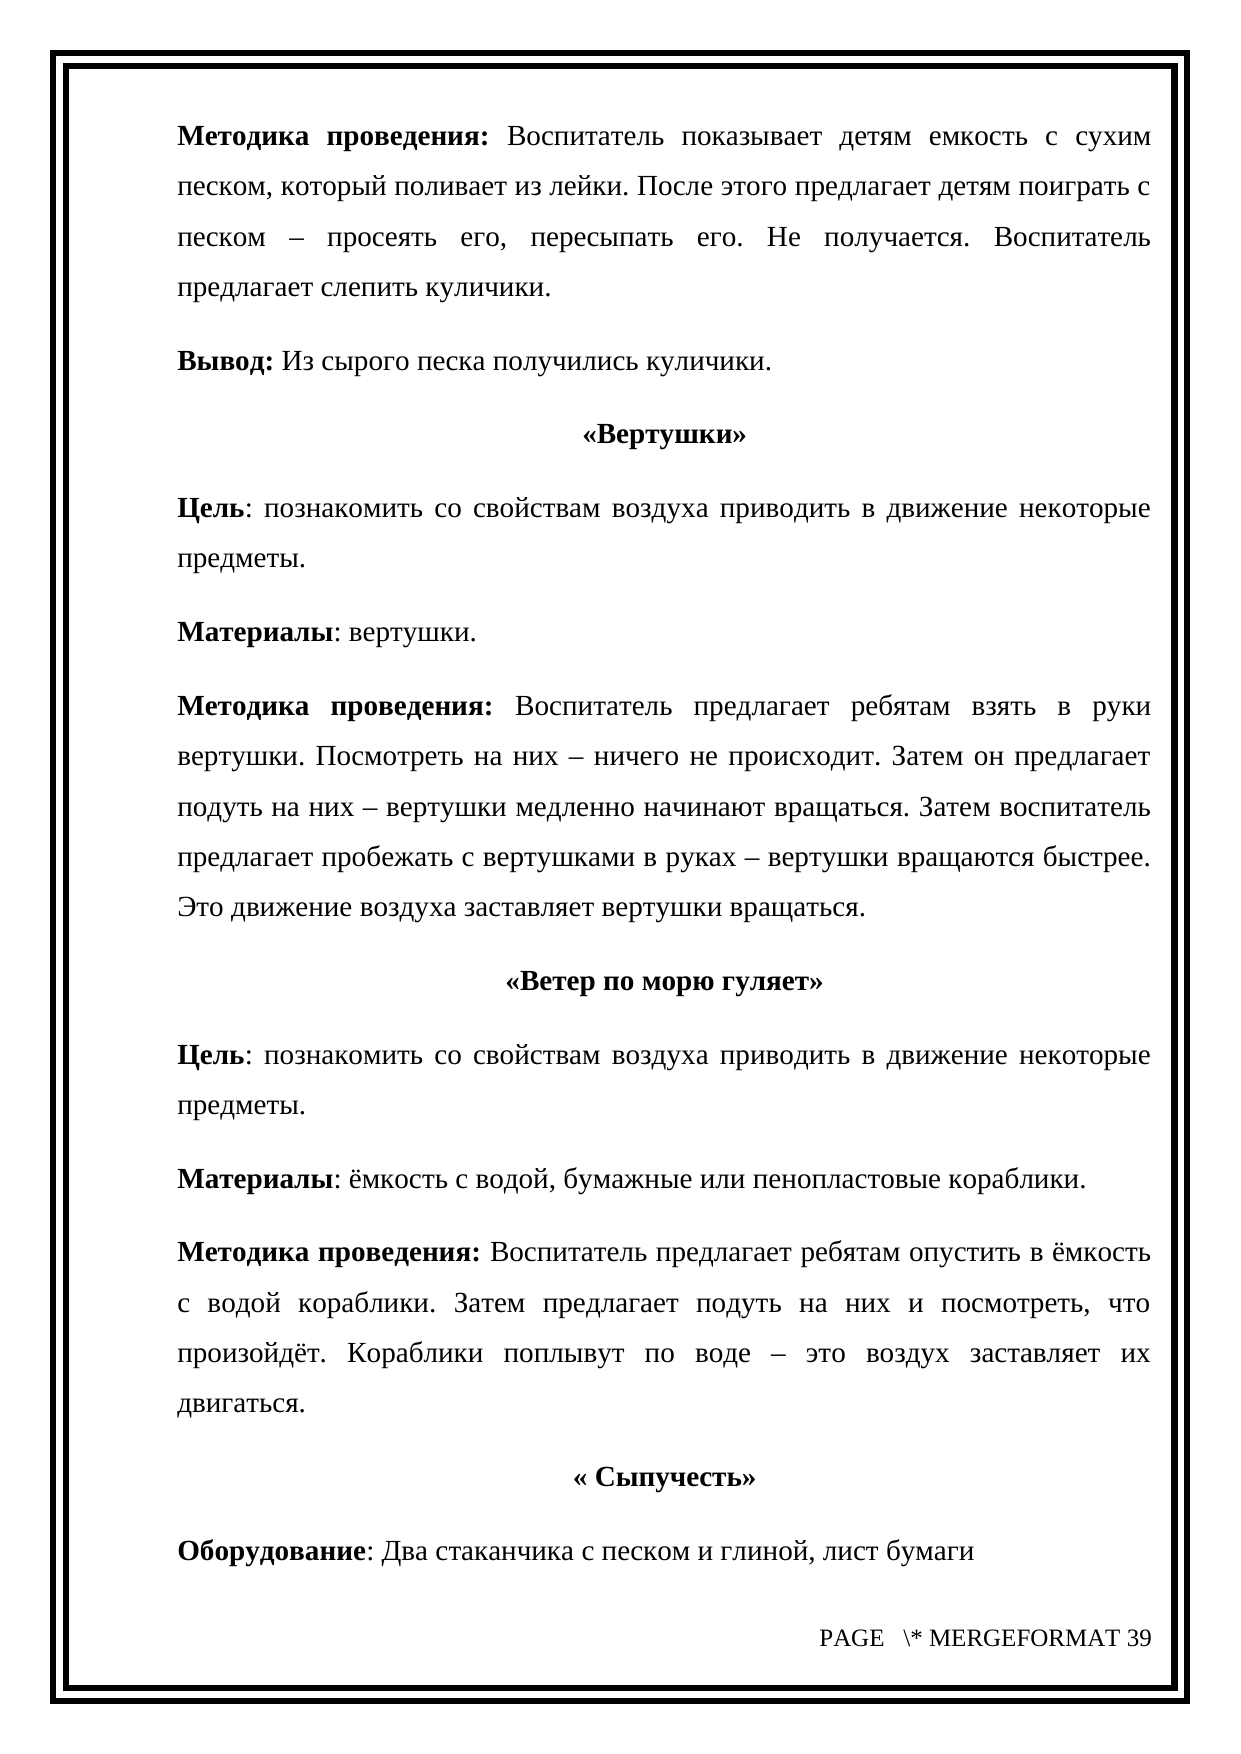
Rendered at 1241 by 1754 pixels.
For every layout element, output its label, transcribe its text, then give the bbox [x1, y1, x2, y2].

subtitle «Вертушки» [177, 416, 1152, 450]
text Материалы: ёмкость с водой, бумажные или пенопластовые кораблики. [177, 1161, 1152, 1194]
text Методика проведения: Воспитатель предлагает ребятам взять в руки вертушки. Посмотреть на них – ничего не происходит. Затем он предлагает подуть на них – вертушки медленно начинают вращаться. Затем воспитатель предлагает пробежать с вертушками в руках – вертушки вращаются быстрее. Это движение воздуха заставляет вертушки вращаться. [177, 688, 1152, 923]
text Цель: познакомить со свойствам воздуха приводить в движение некоторые предметы. [177, 490, 1152, 574]
text « Сыпучесть» [177, 1459, 1152, 1493]
text Методика проведения: Воспитатель предлагает ребятам опустить в ёмкость с водой кораблики. Затем предлагает подуть на них и посмотреть, что произойдёт. Кораблики поплывут по воде – это воздух заставляет их двигаться. [177, 1234, 1152, 1419]
subtitle «Ветер по морю гуляет» [177, 963, 1152, 997]
text Цель: познакомить со свойствам воздуха приводить в движение некоторые предметы. [177, 1037, 1152, 1121]
text Оборудование: Два стаканчика с песком и глиной, лист бумаги [177, 1533, 1152, 1567]
text Вывод: Из сырого песка получились куличики. [177, 343, 1152, 376]
text Методика проведения: Воспитатель показывает детям емкость с сухим песком, который поливает из лейки. После этого предлагает детям поиграть с песком – просеять его, пересыпать его. Не получается. Воспитатель предлагает слепить куличики. [177, 118, 1152, 302]
text Материалы: вертушки. [177, 614, 1152, 648]
